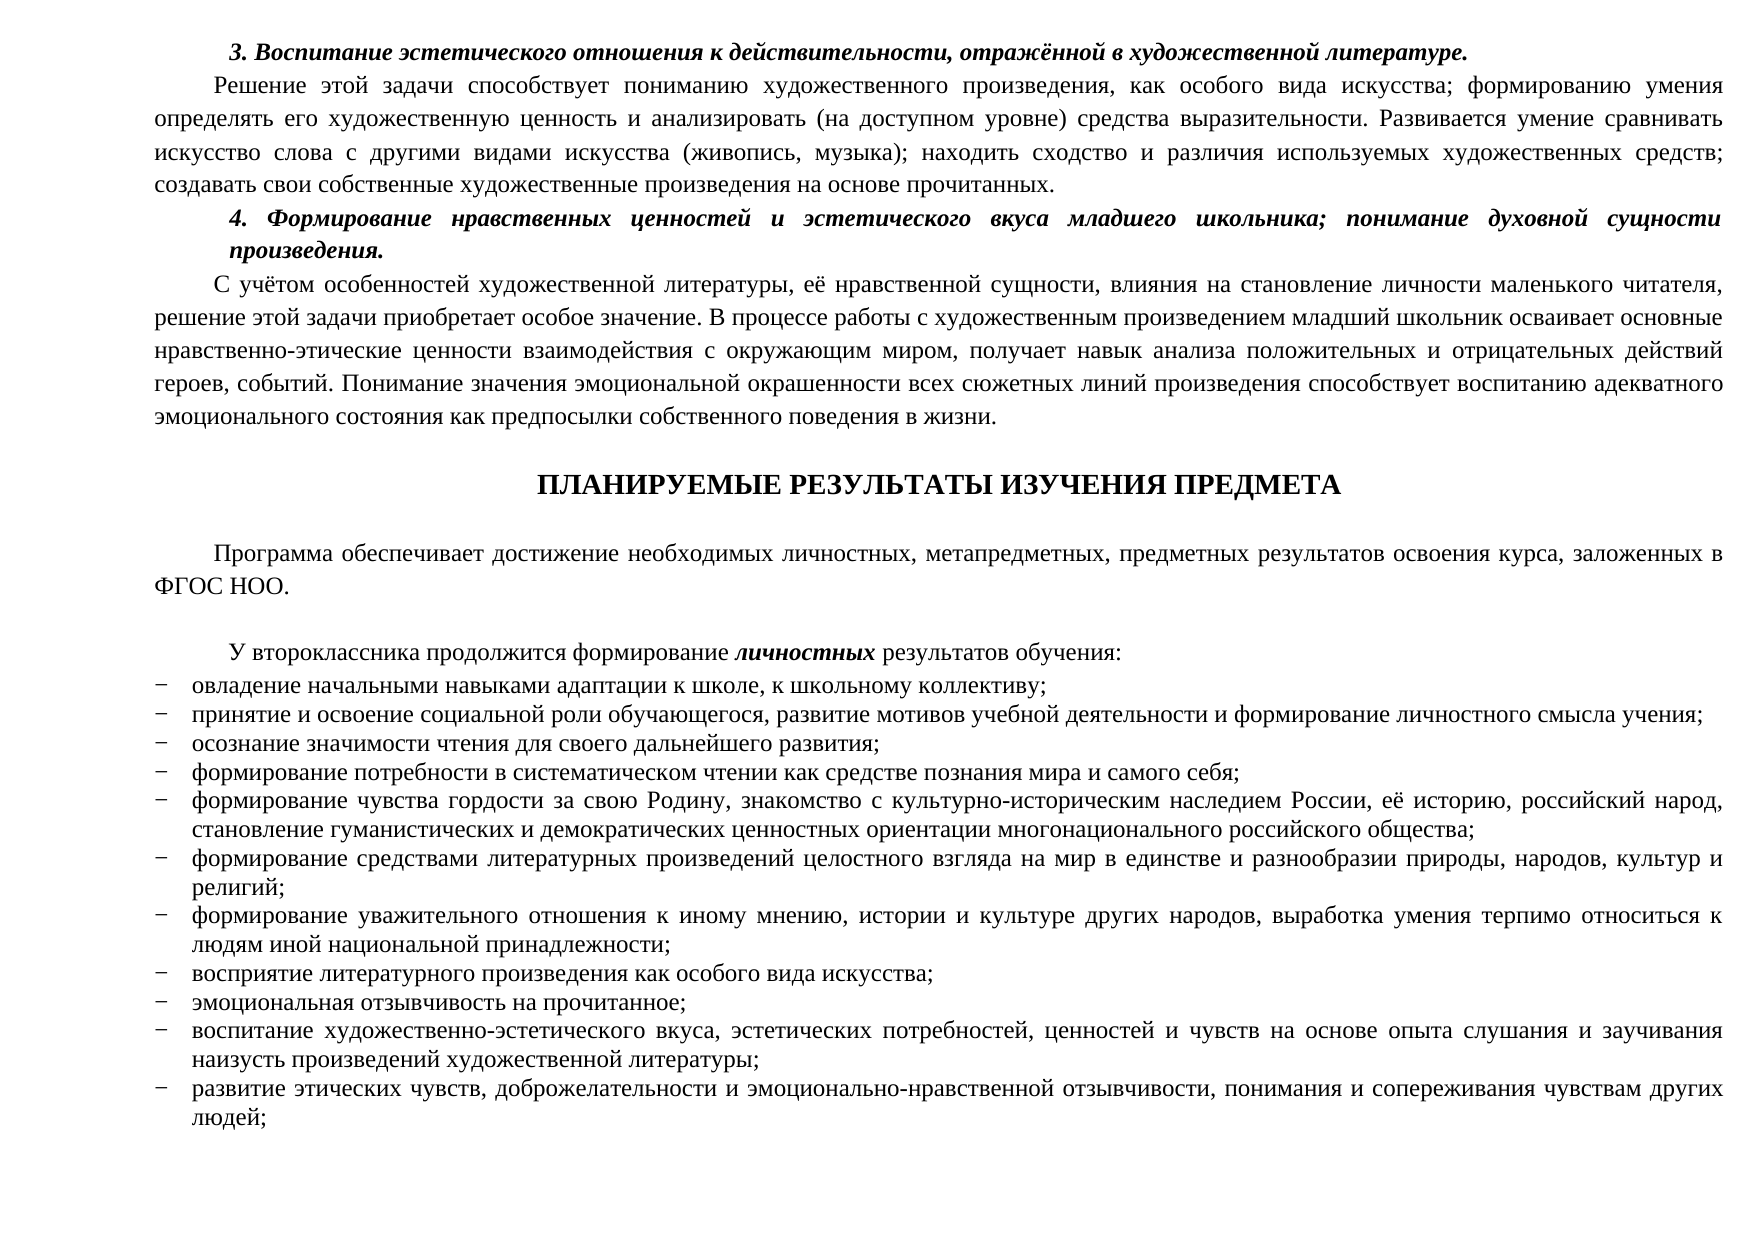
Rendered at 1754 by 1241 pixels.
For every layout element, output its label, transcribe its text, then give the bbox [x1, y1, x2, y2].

list формирование уважительного отношения к иному мнению, истории и культуре других народов, выработка умения терпимо относиться к людям иной национальной принадлежности; [154, 900, 1725, 958]
list осознание значимости чтения для своего дальнейшего развития; [154, 728, 1725, 757]
list развитие этических чувств, доброжелательности и эмоционально-нравственной отзывчивости, понимания и сопереживания чувствам других людей; [154, 1073, 1725, 1130]
text ПЛАНИРУЕМЫЕ РЕЗУЛЬТАТЫ ИЗУЧЕНИЯ ПРЕДМЕТА [154, 467, 1725, 500]
text С учётом особенностей художественной литературы, её нравственной сущности, влияния на становление личности маленького читателя, решение этой задачи приобретает особое значение. В процессе работы с художественным произведением младший школьник осваивает основные нравственно-этические ценности взаимодействия с окружающим миром, получает навык анализа положительных и отрицательных действий героев, событий. Понимание значения эмоциональной окрашенности всех сюжетных линий произведения способствует воспитанию адекватного эмоционального состояния как предпосылки собственного поведения в жизни. [154, 269, 1725, 429]
list воспитание художественно-эстетического вкуса, эстетических потребностей, ценностей и чувств на основе опыта слушания и заучивания наизусть произведений художественной литературы; [154, 1015, 1725, 1073]
list формирование потребности в систематическом чтении как средстве познания мира и самого себя; [154, 757, 1725, 785]
list овладение начальными навыками адаптации к школе, к школьному коллективу; [154, 670, 1725, 699]
list формирование чувства гордости за свою Родину, знакомство с культурно-историческим наследием России, её историю, российский народ, становление гуманистических и демократических ценностных ориентации многонационального российского общества; [154, 785, 1725, 843]
list восприятие литературного произведения как особого вида искусства; [154, 958, 1725, 987]
list эмоциональная отзывчивость на прочитанное; [154, 987, 1725, 1015]
text У второклассника продолжится формирование личностных результатов обучения: [154, 637, 1725, 666]
text 3. Воспитание эстетического отношения к действительности, отражённой в художественной литературе. [229, 37, 1725, 66]
list формирование средствами литературных произведений целостного взгляда на мир в единстве и разнообразии природы, народов, культур и религий; [154, 843, 1725, 900]
text 4. Формирование нравственных ценностей и эстетического вкуса младшего школьника; понимание духовной сущности произведения. [229, 203, 1725, 264]
text Программа обеспечивает достижение необходимых личностных, метапредметных, предметных результатов освоения курса, заложенных в ФГОС НОО. [154, 538, 1725, 600]
text Решение этой задачи способствует пониманию художественного произведения, как особого вида искусства; формированию умения определять его художественную ценность и анализировать (на доступном уровне) средства выразительности. Развивается умение сравнивать искусство слова с другими видами искусства (живопись, музыка); находить сходство и различия используемых художественных средств; создавать свои собственные художественные произведения на основе прочитанных. [154, 71, 1725, 198]
list принятие и освоение социальной роли обучающегося, развитие мотивов учебной деятельности и формирование личностного смысла учения; [154, 699, 1725, 728]
